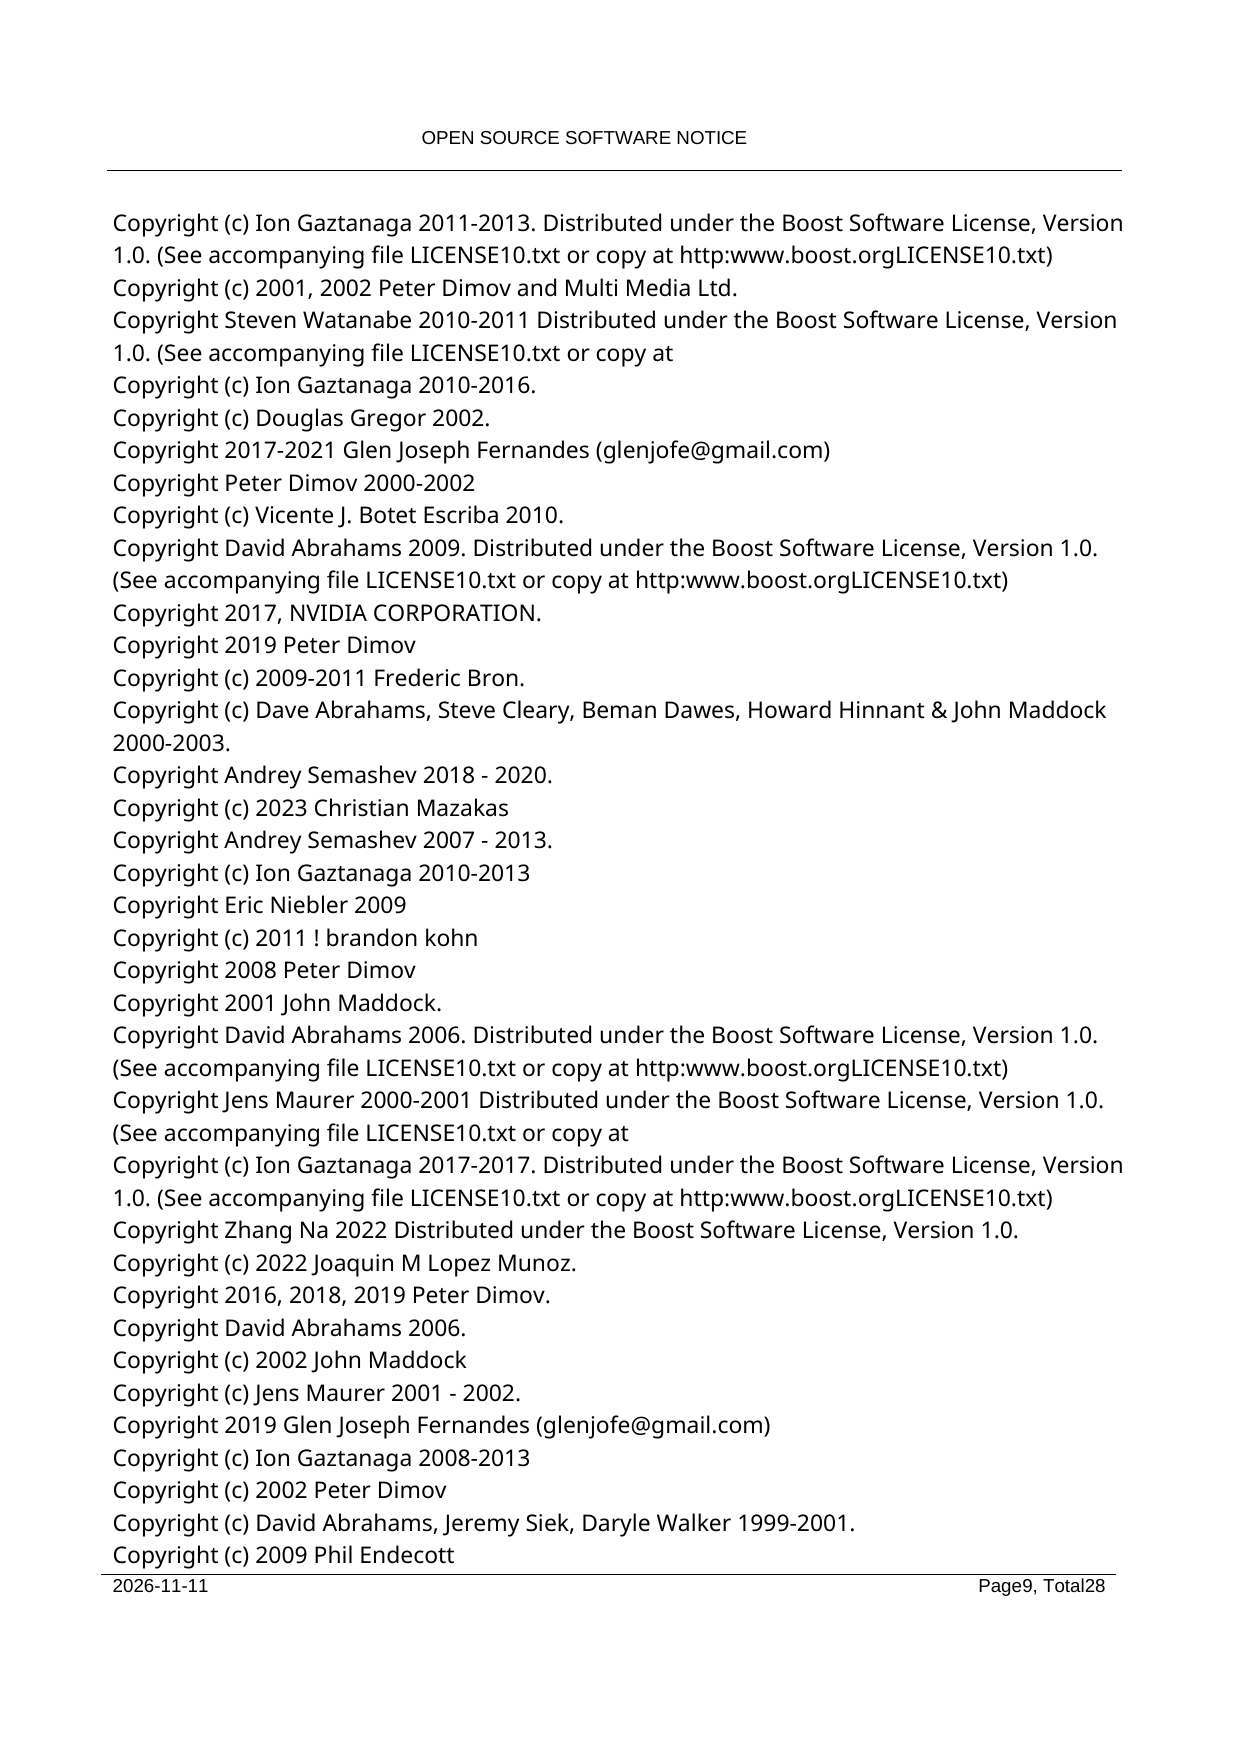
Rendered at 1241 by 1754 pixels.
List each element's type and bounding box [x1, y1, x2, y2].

text [112, 206, 1128, 1571]
